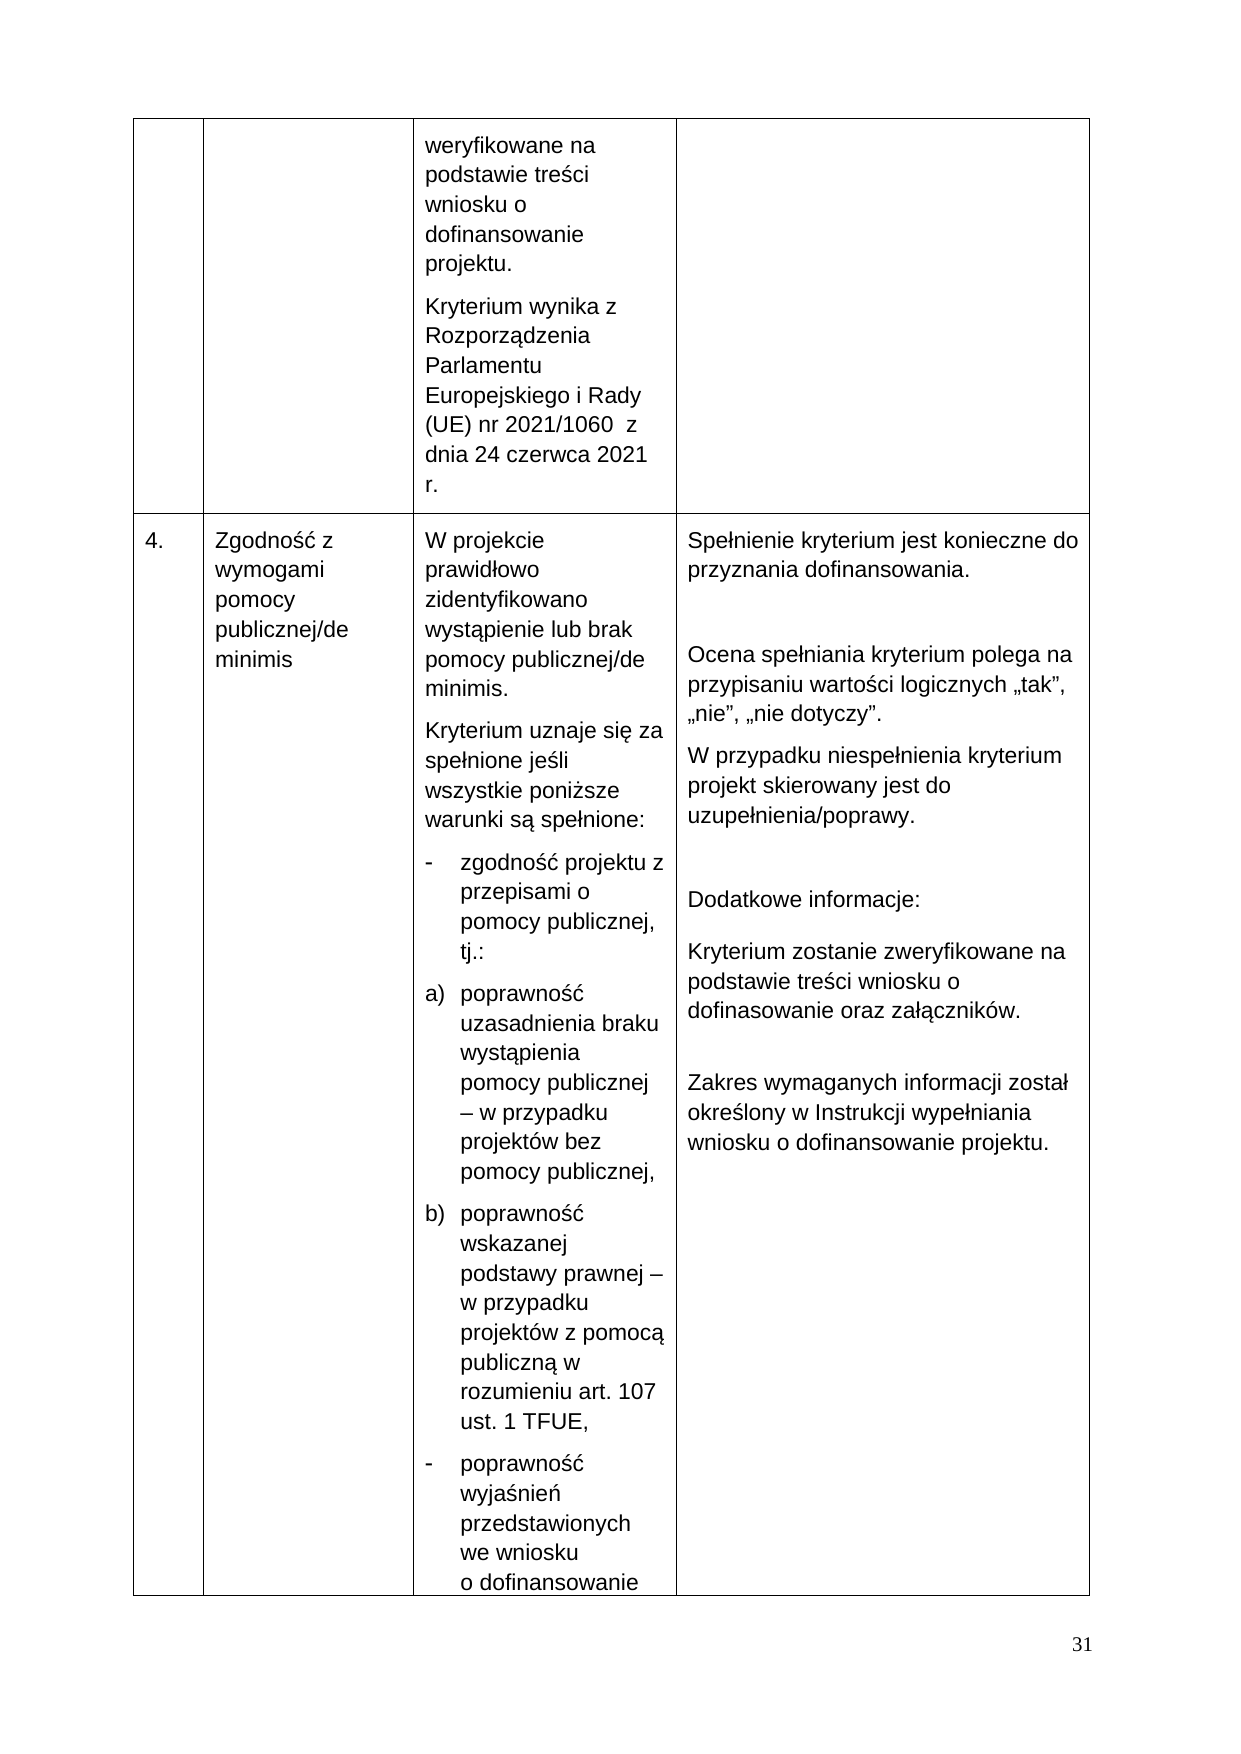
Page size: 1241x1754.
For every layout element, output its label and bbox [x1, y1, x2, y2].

table_cell [414, 514, 676, 1595]
table_cell [677, 119, 1089, 513]
table_cell [134, 514, 203, 1595]
table_cell [134, 119, 203, 513]
table_cell [677, 514, 1089, 1595]
table_cell [204, 119, 413, 513]
table_cell [204, 514, 413, 1595]
table_cell [414, 119, 676, 513]
